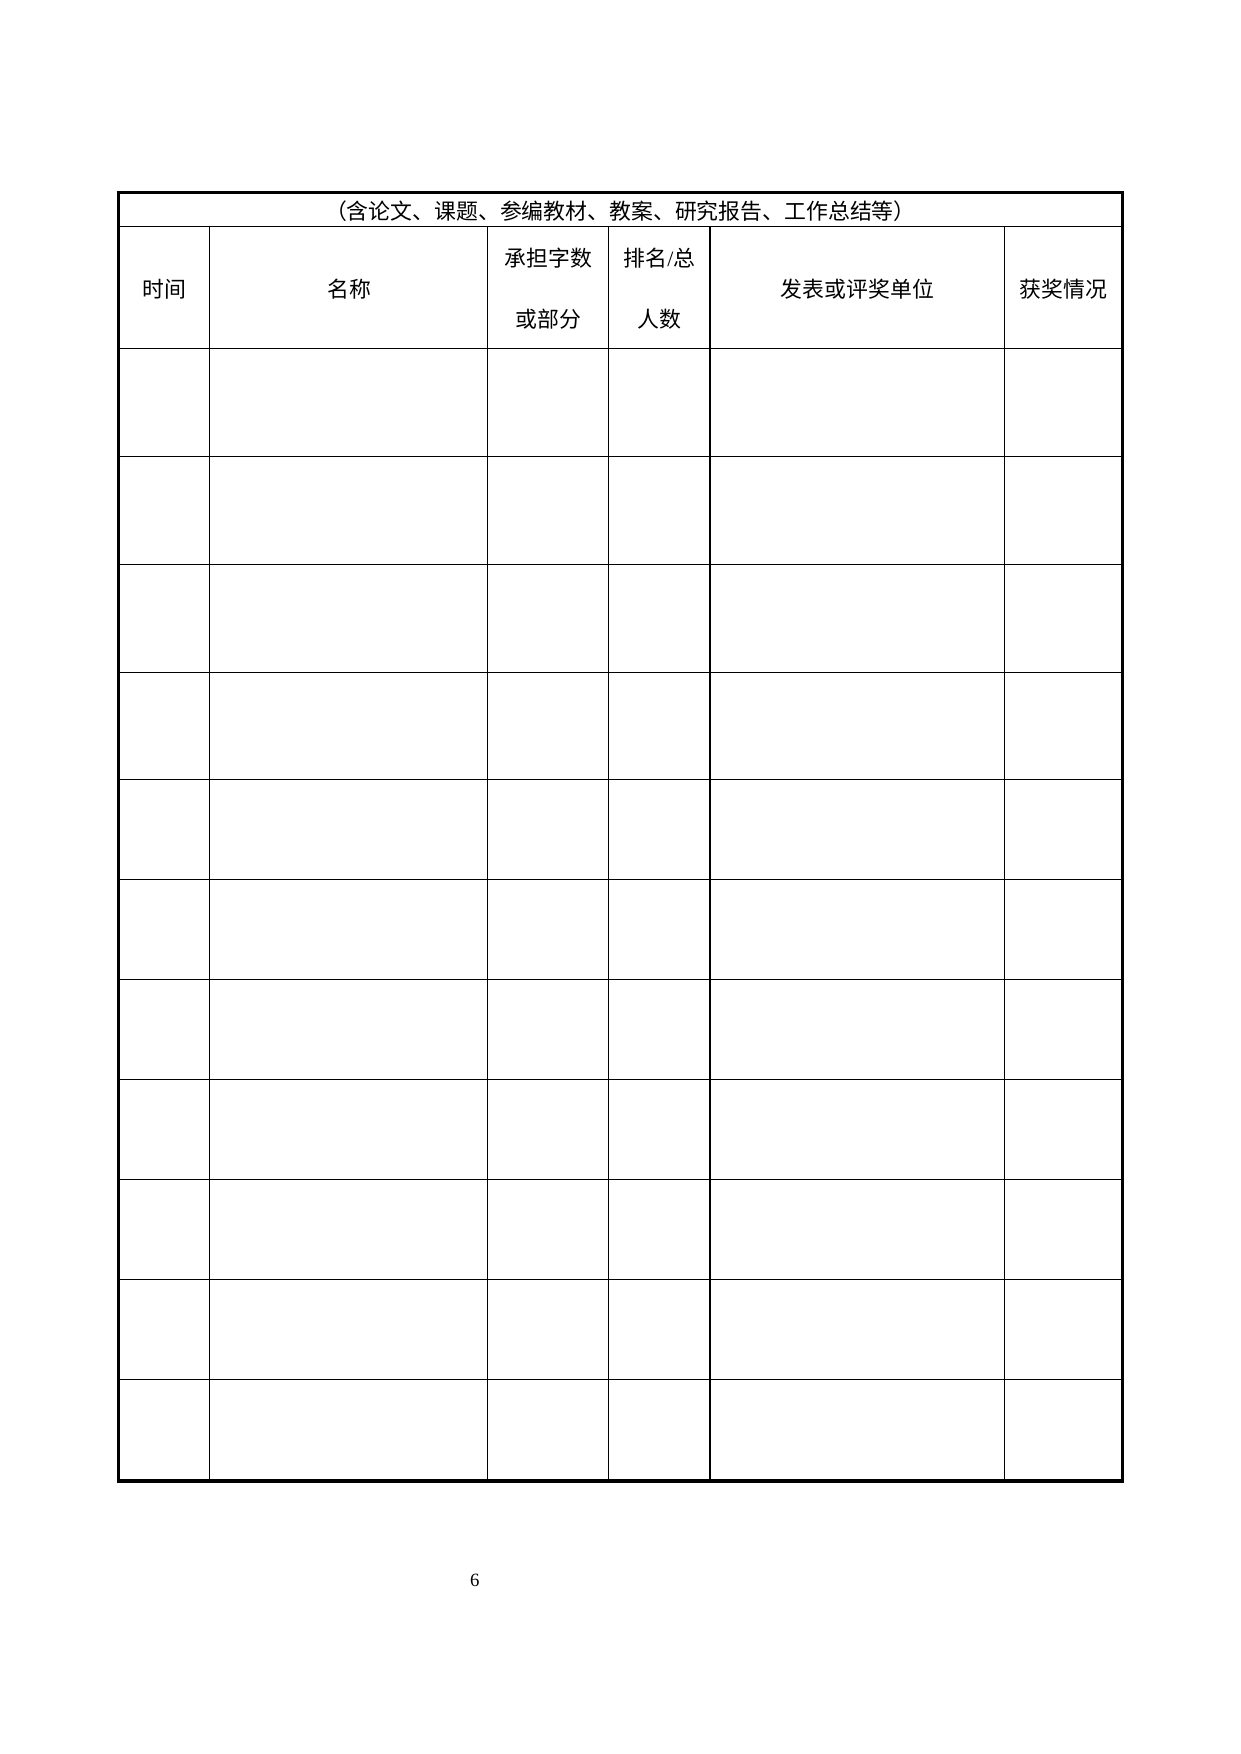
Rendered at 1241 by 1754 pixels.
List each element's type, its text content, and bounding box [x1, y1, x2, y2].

table_cell [488, 1080, 608, 1179]
table_cell 承担字数 或部分 [488, 227, 608, 348]
table_cell [609, 673, 709, 779]
table_cell [1005, 1180, 1121, 1279]
table_cell [1005, 457, 1121, 564]
table_cell [120, 880, 209, 979]
table_cell [210, 673, 487, 779]
table_cell [488, 673, 608, 779]
table_cell [210, 565, 487, 672]
table_cell [711, 673, 1004, 779]
table_cell [120, 565, 209, 672]
table_cell [488, 349, 608, 456]
table_cell [609, 880, 709, 979]
table_cell [1005, 565, 1121, 672]
table_cell [488, 980, 608, 1079]
table_cell [1005, 673, 1121, 779]
table_cell [711, 349, 1004, 456]
table_cell [210, 780, 487, 879]
table_cell [609, 1080, 709, 1179]
table_cell [488, 565, 608, 672]
table_cell [711, 780, 1004, 879]
table_cell [609, 980, 709, 1079]
table_cell [1005, 980, 1121, 1079]
table_cell [609, 1280, 709, 1379]
table_cell [488, 1180, 608, 1279]
table_cell [210, 1180, 487, 1279]
table_cell [120, 1080, 209, 1179]
table_cell 发表或评奖单位 [711, 227, 1004, 348]
table_cell [711, 1080, 1004, 1179]
table_cell [210, 980, 487, 1079]
table_cell 获奖情况 [1005, 227, 1121, 348]
table_cell [488, 880, 608, 979]
table_cell [711, 1280, 1004, 1379]
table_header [120, 194, 1121, 226]
table_cell [488, 457, 608, 564]
table_cell [1005, 1380, 1121, 1479]
table_cell [120, 1380, 209, 1479]
table_cell [488, 780, 608, 879]
table_cell [1005, 880, 1121, 979]
table_cell [711, 980, 1004, 1079]
table_cell [120, 1280, 209, 1379]
table_cell [210, 1080, 487, 1179]
table_cell [488, 1380, 608, 1479]
table_cell [120, 673, 209, 779]
table_cell [120, 1180, 209, 1279]
table_cell [711, 880, 1004, 979]
table_cell [120, 980, 209, 1079]
table_cell 时间 [120, 227, 209, 348]
table_cell [1005, 1280, 1121, 1379]
table_cell [609, 1380, 709, 1479]
table_cell [711, 457, 1004, 564]
table_cell [1005, 1080, 1121, 1179]
table_cell [711, 565, 1004, 672]
table_cell [711, 1380, 1004, 1479]
table_cell [210, 1280, 487, 1379]
table_cell [210, 349, 487, 456]
table_cell [488, 1280, 608, 1379]
table_cell 名称 [210, 227, 487, 348]
table_cell [120, 349, 209, 456]
table_cell [120, 780, 209, 879]
table_cell 排名/总人数 [609, 227, 709, 348]
table_cell [210, 1380, 487, 1479]
table_cell [120, 457, 209, 564]
table_cell [1005, 349, 1121, 456]
table_cell [210, 457, 487, 564]
table_cell [711, 1180, 1004, 1279]
table_cell [609, 1180, 709, 1279]
table_cell [609, 565, 709, 672]
table_cell [609, 349, 709, 456]
table_cell [609, 780, 709, 879]
table_cell [210, 880, 487, 979]
table_cell [609, 457, 709, 564]
table_cell [1005, 780, 1121, 879]
